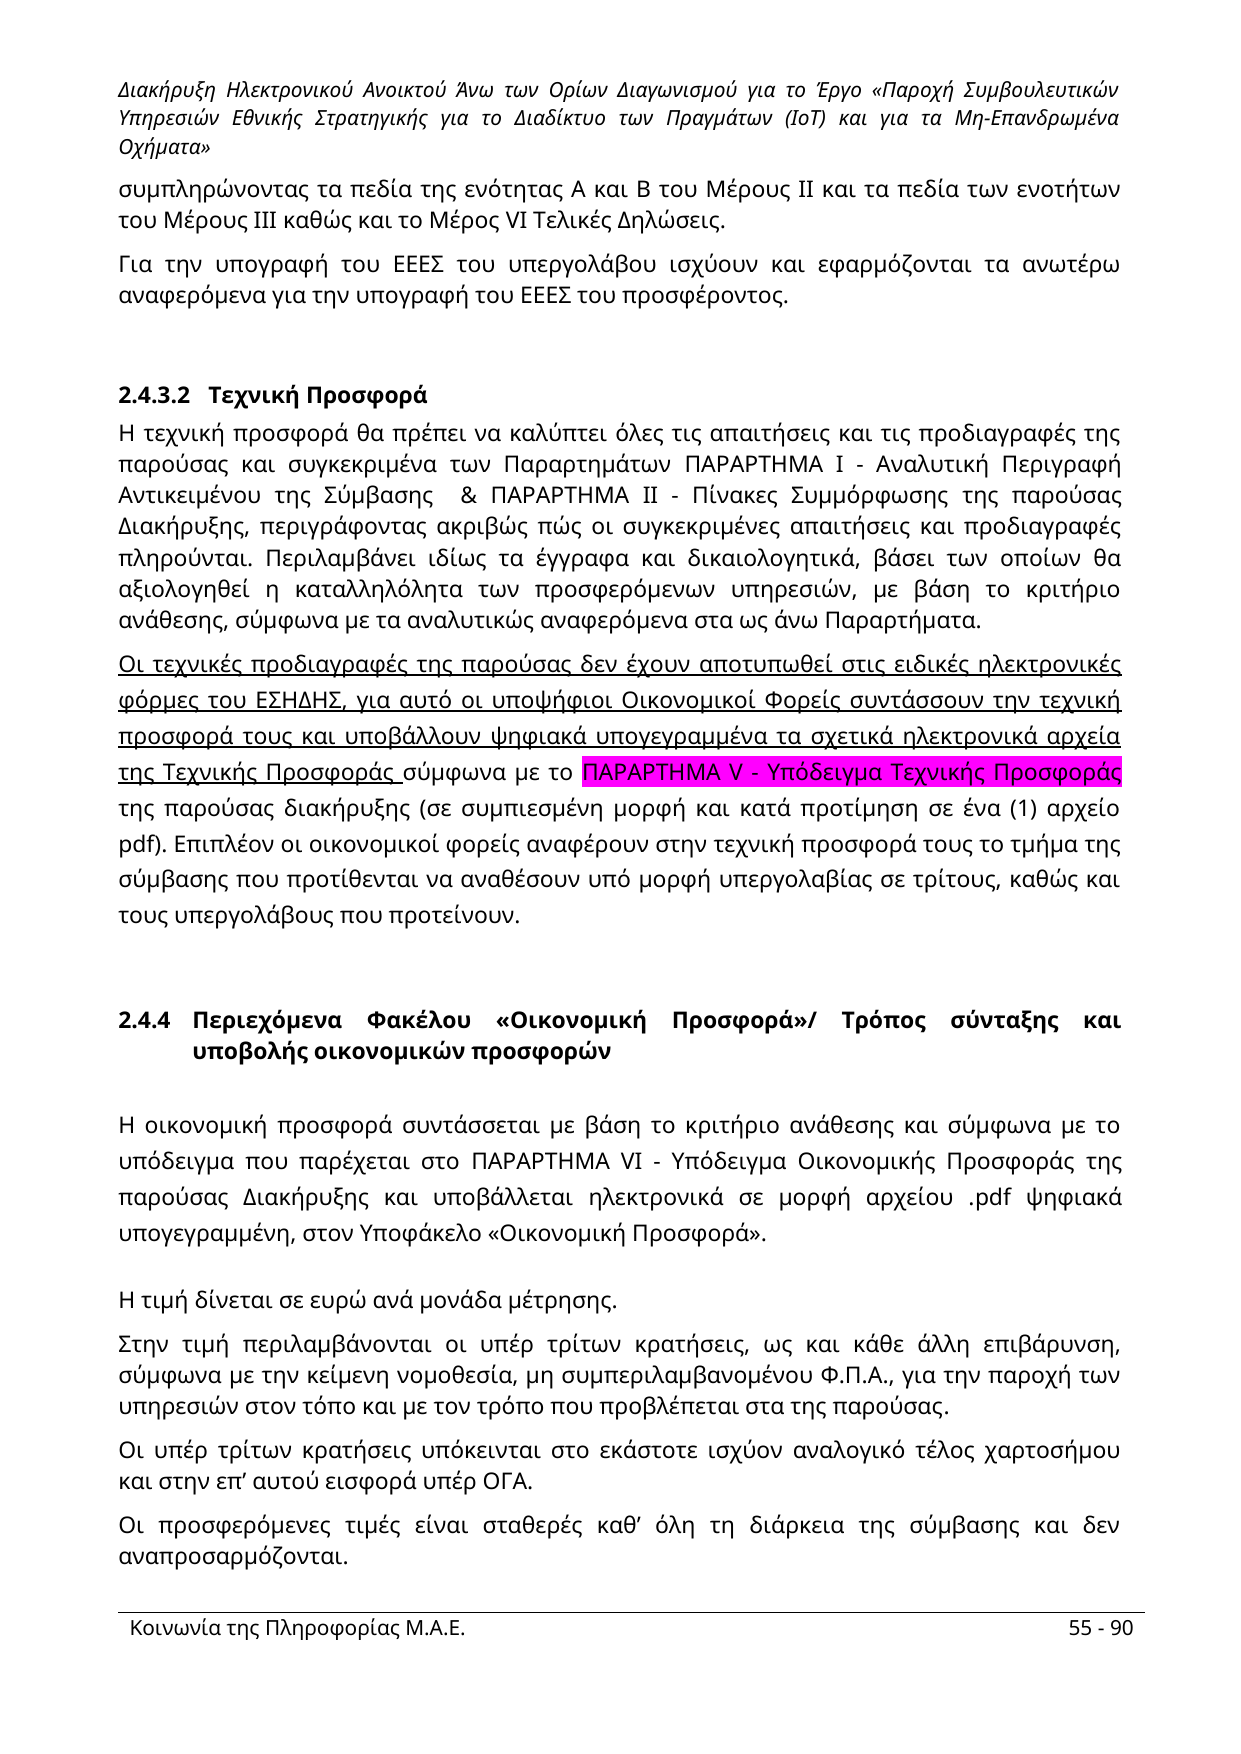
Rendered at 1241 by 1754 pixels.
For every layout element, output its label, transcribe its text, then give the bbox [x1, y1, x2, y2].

text Η οικονομική προσφορά συντάσσεται με βάση το κριτήριο ανάθεσης και σύμφωνα με το υπόδειγμα που παρέχεται στο ΠΑΡΑΡΤΗΜΑ VI - Υπόδειγμα Οικονομικής Προσφοράς της παρούσας Διακήρυξης και υποβάλλεται ηλεκτρονικά σε μορφή αρχείου .pdf ψηφιακά υπογεγραμμένη, στον Υποφάκελο «Οικονομική Προσφορά». [118, 1109, 1122, 1248]
text Για την υπογραφή του ΕΕΕΣ του υπεργολάβου ισχύουν και εφαρμόζονται τα ανωτέρω αναφερόμενα για την υπογραφή του ΕΕΕΣ του προσφέροντος. [118, 248, 1122, 310]
subtitle Περιεχόμενα Φακέλου «Οικονομική Προσφορά»/ Τρόπος σύνταξης και υποβολής οικονομικών προσφορών [118, 1004, 1122, 1067]
text Οι προσφερόμενες τιμές είναι σταθερές καθ’ όλη τη διάρκεια της σύμβασης και δεν αναπροσαρμόζονται. [118, 1509, 1122, 1571]
text Οι υπέρ τρίτων κρατήσεις υπόκεινται στο εκάστοτε ισχύον αναλογικό τέλος χαρτοσήμου και στην επ’ αυτού εισφορά υπέρ ΟΓΑ. [118, 1434, 1122, 1496]
subtitle Τεχνική Προσφορά [118, 379, 1122, 410]
text Η τιμή δίνεται σε ευρώ ανά μονάδα μέτρησης. [118, 1284, 1122, 1315]
text Οι τεχνικές προδιαγραφές της παρούσας δεν έχουν αποτυπωθεί στις ειδικές ηλεκτρονικές φόρμες του ΕΣΗΔΗΣ, για αυτό οι υποψήφιοι Οικονομικοί Φορείς συντάσσουν την τεχνική προσφορά τους και υποβάλλουν ψηφιακά υπογεγραμμένα τα σχετικά ηλεκτρονικά αρχεία της Τεχνικής Προσφοράς σύμφωνα με το ΠΑΡΑΡΤΗΜΑ V - Υπόδειγμα Τεχνικής Προσφοράς της παρούσας διακήρυξης (σε συμπιεσμένη μορφή και κατά προτίμηση σε ένα (1) αρχείο pdf). Επιπλέον οι οικονομικοί φορείς αναφέρουν στην τεχνική προσφορά τους το τμήμα της σύμβασης που προτίθενται να αναθέσουν υπό μορφή υπεργολαβίας σε τρίτους, καθώς και τους υπεργολάβους που προτείνουν. [118, 712, 1122, 931]
text H τεχνική προσφορά θα πρέπει να καλύπτει όλες τις απαιτήσεις και τις προδιαγραφές της παρούσας και συγκεκριμένα των Παραρτημάτων ΠΑΡΑΡΤΗΜΑ Ι - Αναλυτική Περιγραφή Αντικειμένου της Σύμβασης & ΠΑΡΑΡΤΗΜΑ ΙΙ - Πίνακες Συμμόρφωσης της παρούσας Διακήρυξης, περιγράφοντας ακριβώς πώς οι συγκεκριμένες απαιτήσεις και προδιαγραφές πληρούνται. Περιλαμβάνει ιδίως τα έγγραφα και δικαιολογητικά, βάσει των οποίων θα αξιολογηθεί η καταλληλόλητα των προσφερόμενων υπηρεσιών, με βάση το κριτήριο ανάθεσης, σύμφωνα με τα αναλυτικώς αναφερόμενα στα ως άνω Παραρτήματα. [118, 417, 1122, 635]
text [118, 173, 1122, 235]
text Στην τιμή περιλαμβάνονται οι υπέρ τρίτων κρατήσεις, ως και κάθε άλλη επιβάρυνση, σύμφωνα με την κείμενη νομοθεσία, μη συμπεριλαμβανομένου Φ.Π.Α., για την παροχή των υπηρεσιών στον τόπο και με τον τρόπο που προβλέπεται στα της παρούσας. [118, 1327, 1122, 1421]
